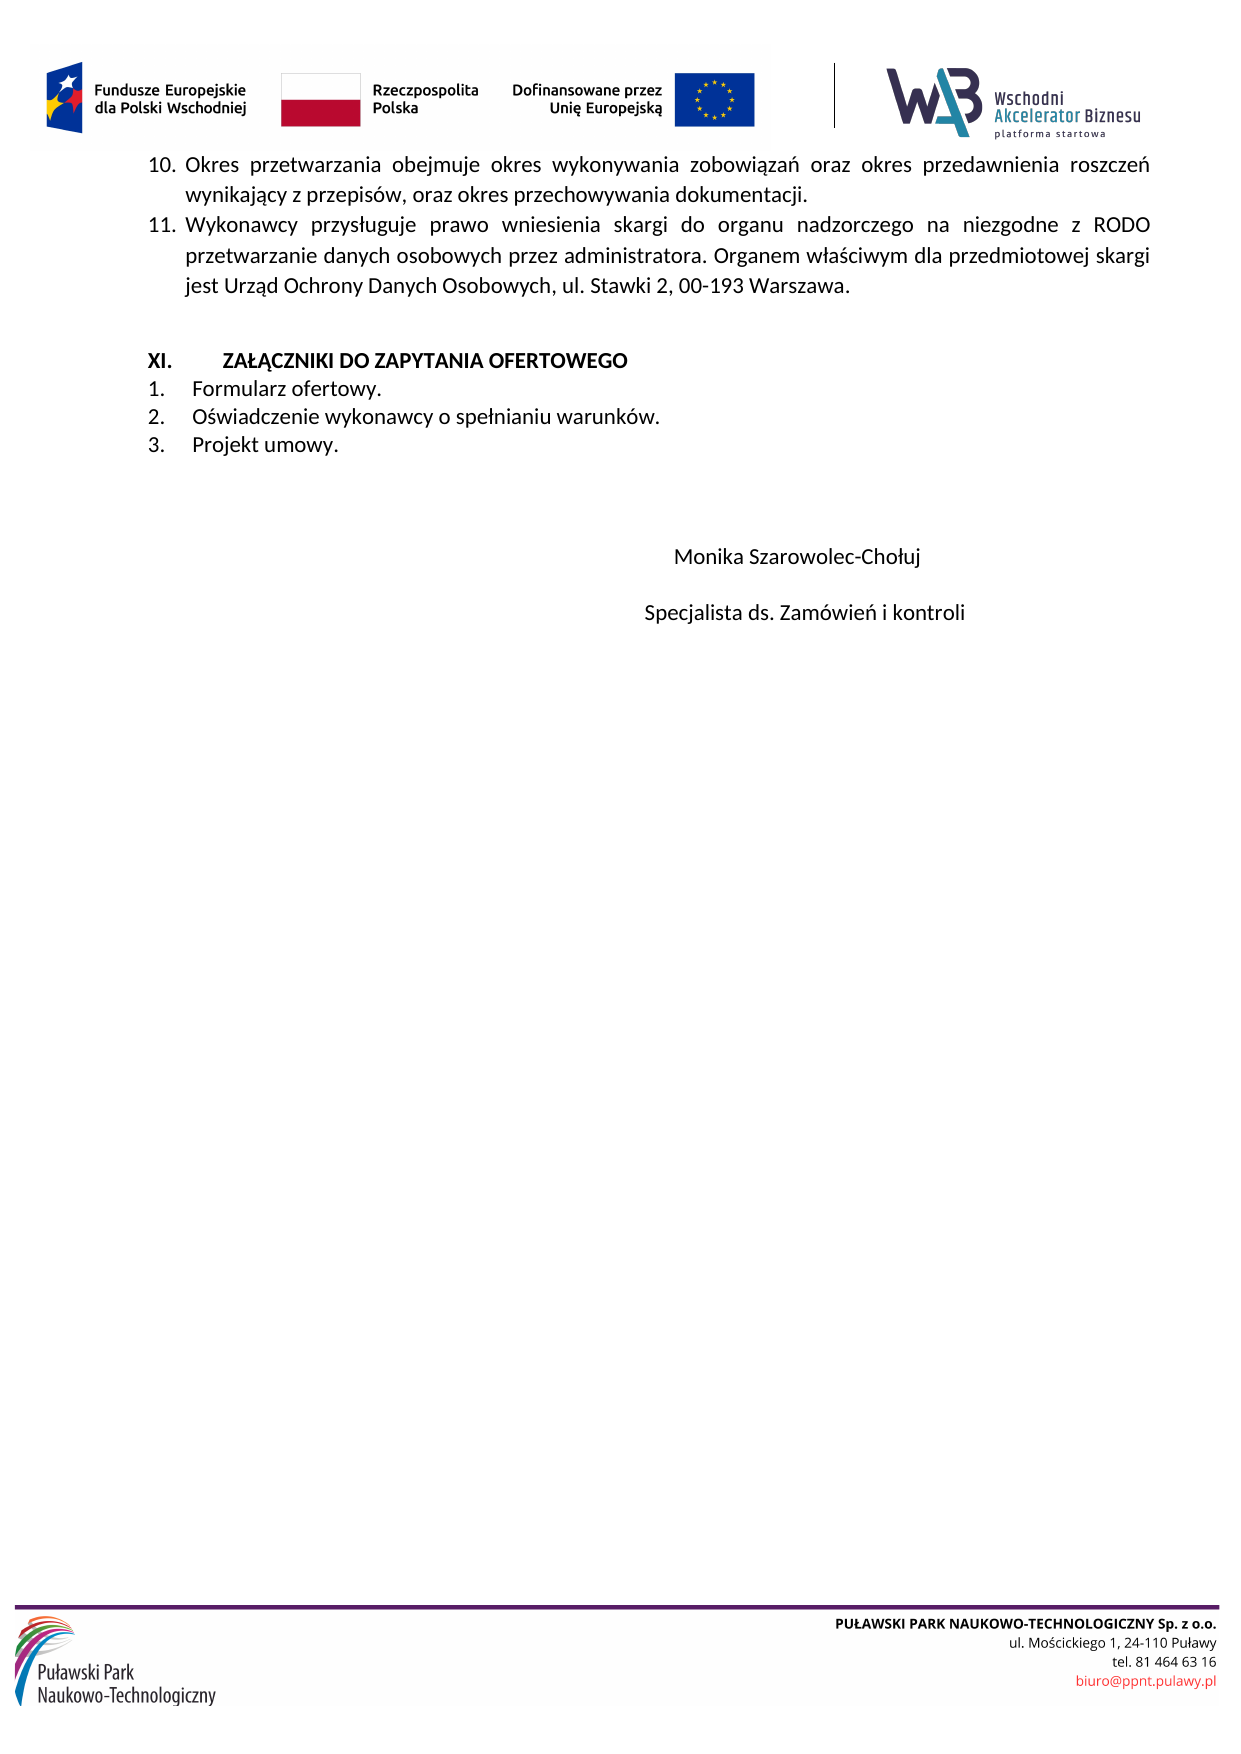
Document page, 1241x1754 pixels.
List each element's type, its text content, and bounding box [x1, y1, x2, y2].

picture [14, 1605, 1220, 1706]
text Monika Szarowolec-Chołuj [148, 542, 1152, 570]
picture [885, 58, 1142, 151]
list Projekt umowy. [148, 430, 1152, 458]
list Oświadczenie wykonawcy o spełnianiu warunków. [148, 402, 1152, 430]
list Okres przetwarzania obejmuje okres wykonywania zobowiązań oraz okres przedawnienia roszczeń wynikający z przepisów, oraz okres przechowywania dokumentacji. [148, 150, 1152, 208]
list ZAŁĄCZNIKI DO ZAPYTANIA OFERTOWEGO [148, 346, 1152, 374]
list Formularz ofertowy. [148, 374, 1152, 402]
picture [29, 44, 772, 151]
text Specjalista ds. Zamówień i kontroli [148, 598, 1152, 626]
list Wykonawcy przysługuje prawo wniesienia skargi do organu nadzorczego na niezgodne z RODO przetwarzanie danych osobowych przez administratora. Organem właściwym dla przedmiotowej skargi jest Urząd Ochrony Danych Osobowych, ul. Stawki 2, 00-193 Warszawa. [148, 211, 1152, 299]
